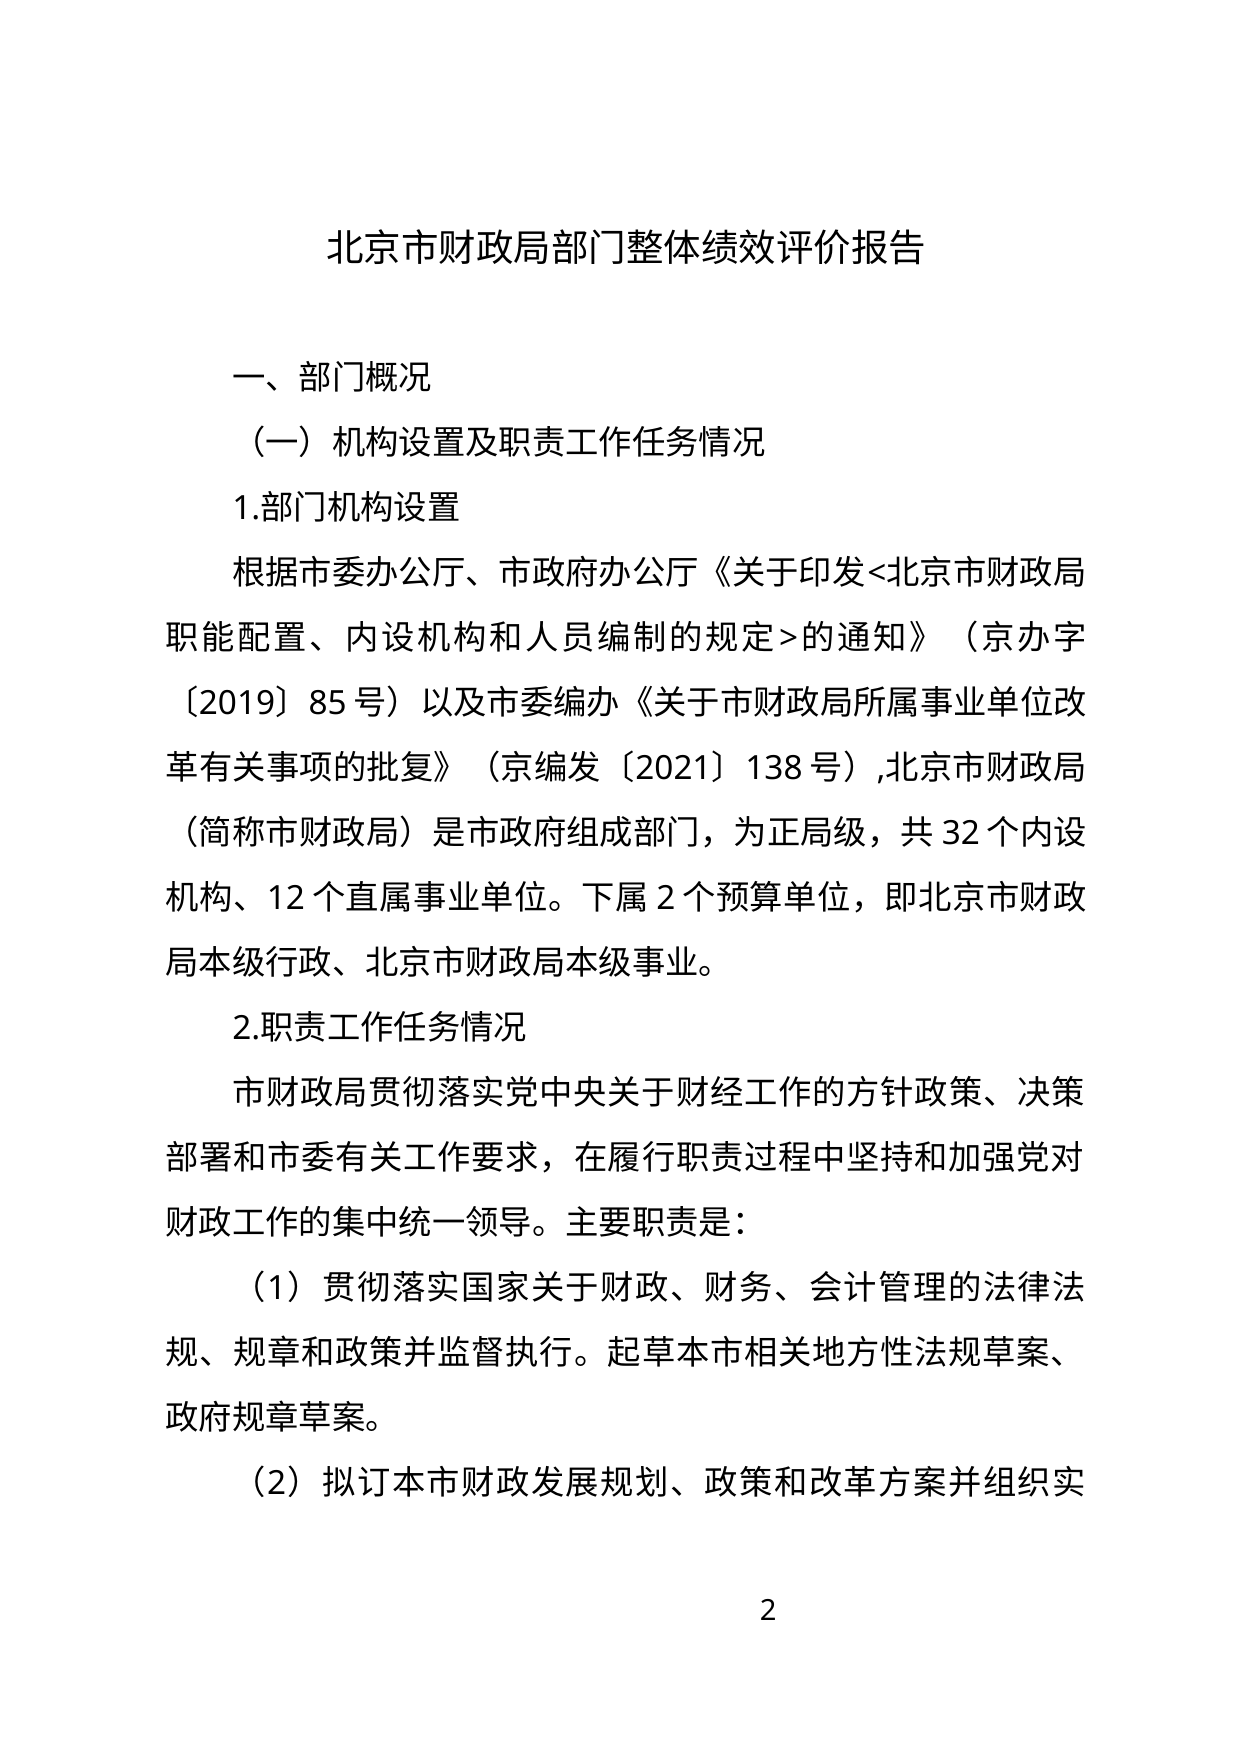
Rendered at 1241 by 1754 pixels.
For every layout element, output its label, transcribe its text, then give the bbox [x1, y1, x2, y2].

text 根据市委办公厅、市政府办公厅《关于印发<北京市财政局职能配置、内设机构和人员编制的规定>的通知》（京办字〔2019〕85号）以及市委编办《关于市财政局所属事业单位改革有关事项的批复》（京编发〔2021〕138号）,北京市财政局（简称市财政局）是市政府组成部门，为正局级，共32个内设机构、12个直属事业单位。下属2个预算单位，即北京市财政局本级行政、北京市财政局本级事业。 [165, 537, 1087, 992]
text 1.部门机构设置 [165, 472, 1087, 537]
text （1）贯彻落实国家关于财政、财务、会计管理的法律法规、规章和政策并监督执行。起草本市相关地方性法规草案、政府规章草案。 [165, 1252, 1087, 1447]
text 一、部门概况 [165, 342, 1087, 407]
text （一）机构设置及职责工作任务情况 [165, 407, 1087, 472]
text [165, 1447, 1087, 1512]
text 北京市财政局部门整体绩效评价报告 [165, 212, 1087, 277]
text 2.职责工作任务情况 [165, 992, 1087, 1057]
text 市财政局贯彻落实党中央关于财经工作的方针政策、决策部署和市委有关工作要求，在履行职责过程中坚持和加强党对财政工作的集中统一领导。主要职责是： [165, 1057, 1087, 1252]
